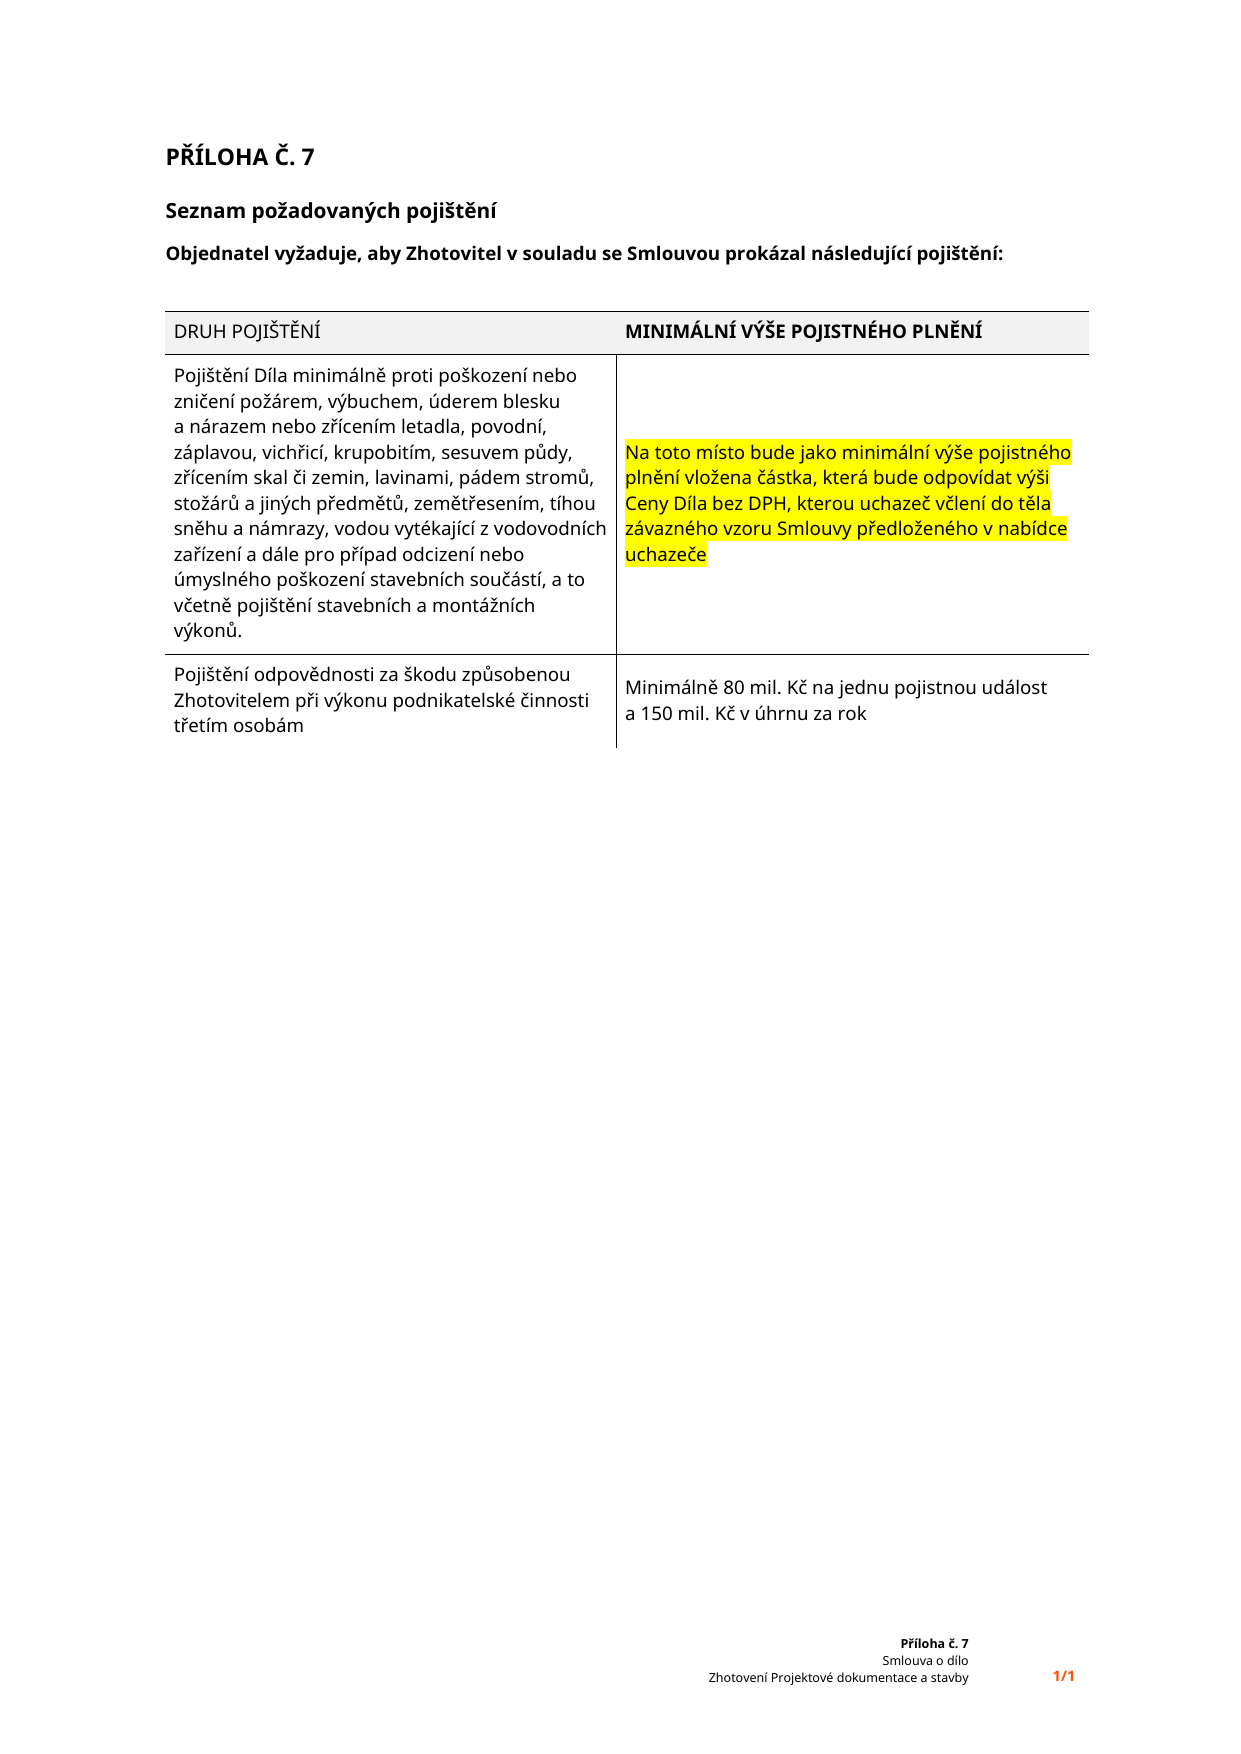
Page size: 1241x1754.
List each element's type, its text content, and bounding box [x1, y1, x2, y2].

table_cell Pojištění odpovědnosti za škodu způsobenou Zhotovitelem při výkonu podnikatelské činnosti třetím osobám [165, 655, 616, 748]
text Příloha č. 7 [165, 141, 1075, 173]
table_header DRUH POJIŠTĚNÍ [165, 312, 617, 354]
text Seznam požadovaných pojištění [165, 197, 1075, 225]
table_cell Na toto místo bude jako minimální výše pojistného plnění vložena částka, která bude odpovídat výši Ceny Díla bez DPH, kterou uchazeč včlení do těla závazného vzoru Smlouvy předloženého v nabídce uchazeče [617, 355, 1089, 653]
table_cell Minimálně 80 mil. Kč na jednu pojistnou událost a 150 mil. Kč v úhrnu za rok [617, 655, 1089, 748]
text Objednatel vyžaduje, aby Zhotovitel v souladu se Smlouvou prokázal následující pojištění: [165, 240, 1075, 266]
table_header MINIMÁLNÍ VÝŠE POJISTNÉHO PLNĚNÍ [617, 312, 1089, 354]
table_cell Pojištění Díla minimálně proti poškození nebo zničení požárem, výbuchem, úderem blesku a nárazem nebo zřícením letadla, povodní, záplavou, vichřicí, krupobitím, sesuvem půdy, zřícením skal či zemin, lavinami, pádem stromů, stožárů a jiných předmětů, zemětřesením, tíhou sněhu a námrazy, vodou vytékající z vodovodních zařízení a dále pro případ odcizení nebo úmyslného poškození stavebních součástí, a to včetně pojištění stavebních a montážních výkonů. [165, 355, 616, 653]
